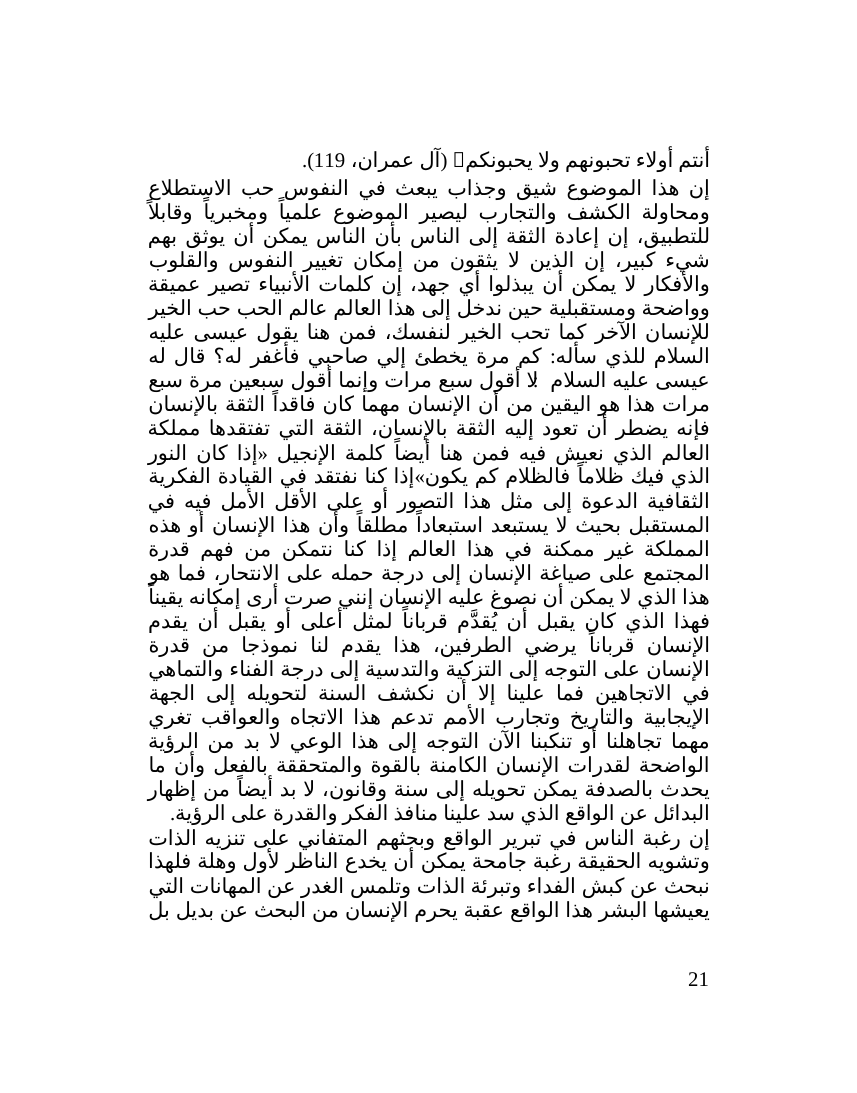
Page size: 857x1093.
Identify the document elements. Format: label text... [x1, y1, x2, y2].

text إن هذا الموضوع شيق وجذاب يبعث في النفوس حب الاستطلاع ومحاولة الكشف والتجارب ليصير الموضوع علمياً ومخبرياً وقابلاً للتطبيق، إن إعادة الثقة إلى الناس بأن الناس يمكن أن يوثق بهم شيء كبير، إن الذين لا يثقون من إمكان تغيير النفوس والقلوب والأفكار لا يمكن أن يبذلوا أي جهد، إن كلمات الأنبياء تصير عميقة وواضحة ومستقبلية حين ندخل إلى هذا العالم عالم الحب حب الخير للإنسان الآخر كما تحب الخير لنفسك، فمن هنا يقول عيسى عليه السلام للذي سأله: كم مرة يخطئ إلي صاحبي فأغفر له؟ قال له عيسى عليه السلام: لا أقول سبع مرات وإنما أقول سبعين مرة سبع مرات هذا هو اليقين من أن الإنسان مهما كان فاقداً الثقة بالإنسان فإنه يضطر أن تعود إليه الثقة بالإنسان، الثقة التي تفتقدها مملكة العالم الذي نعيش فيه فمن هنا أيضاً كلمة الإنجيل «إذا كان النور الذي فيك ظلاماً فالظلام كم يكون»إذا كنا نفتقد في القيادة الفكرية الثقافية الدعوة إلى مثل هذا التصور أو على الأقل الأمل فيه في المستقبل بحيث لا يستبعد استبعاداً مطلقاً وأن هذا الإنسان أو هذه المملكة غير ممكنة في هذا العالم إذا كنا نتمكن من فهم قدرة المجتمع على صياغة الإنسان إلى درجة حمله على الانتحار، فما هو هذا الذي لا يمكن أن نصوغ عليه الإنسان إنني صرت أرى إمكانه يقيناً فهذا الذي كان يقبل أن يُقدَّم قرباناً لمثل أعلى أو يقبل أن يقدم الإنسان قرباناً يرضي الطرفين، هذا يقدم لنا نموذجا من قدرة الإنسان على التوجه إلى التزكية والتدسية إلى درجة الفناء والتماهي في الاتجاهين فما علينا إلا أن نكشف السنة لتحويله إلى الجهة الإيجابية والتاريخ وتجارب الأمم تدعم هذا الاتجاه والعواقب تغري مهما تجاهلنا أو تنكبنا الآن التوجه إلى هذا الوعي لا بد من الرؤية الواضحة لقدرات الإنسان الكامنة بالقوة والمتحققة بالفعل وأن ما يحدث بالصدفة يمكن تحويله إلى سنة وقانون، لا بد أيضاً من إظهار البدائل عن الواقع الذي سد علينا منافذ الفكر والقدرة على الرؤية. [148, 176, 710, 825]
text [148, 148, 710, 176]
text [148, 825, 710, 922]
